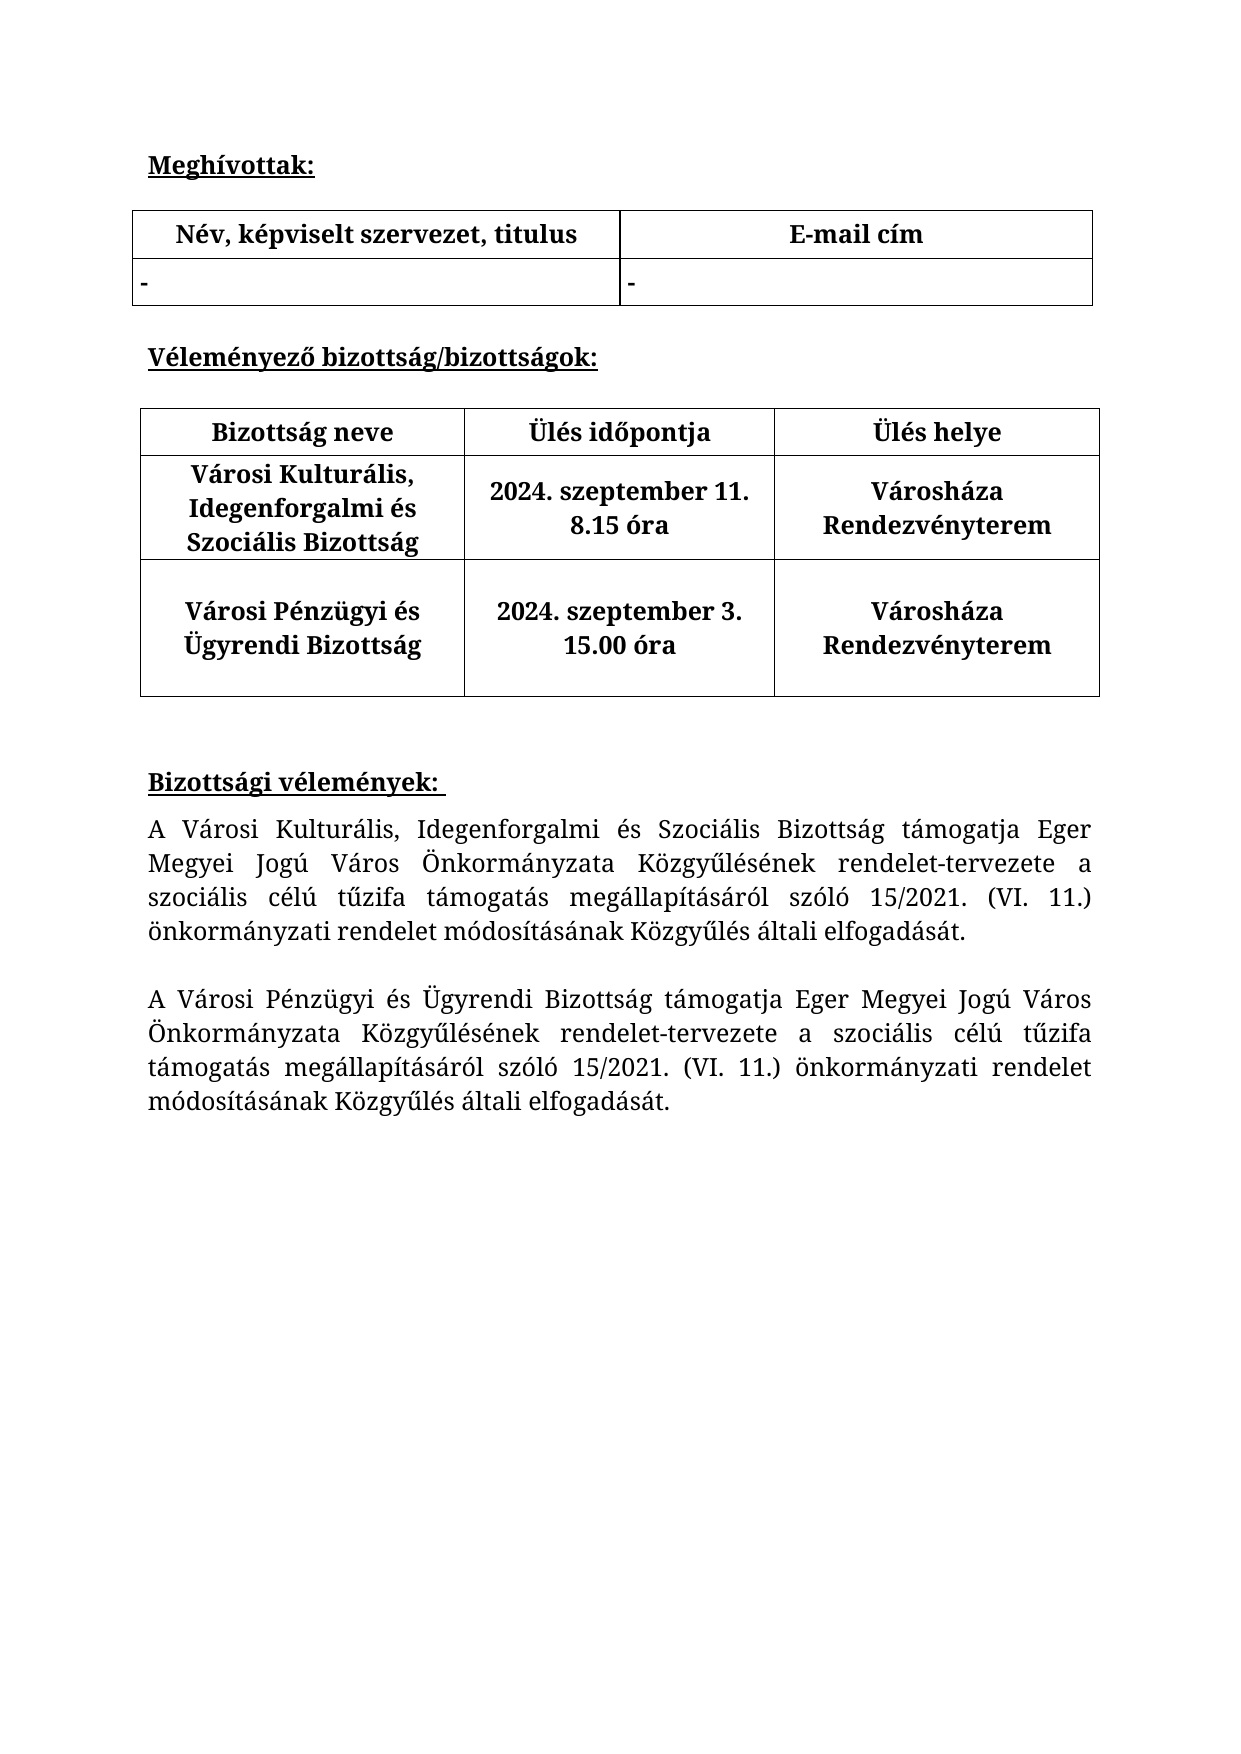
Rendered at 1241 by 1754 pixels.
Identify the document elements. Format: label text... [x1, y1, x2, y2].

table_cell - [621, 259, 1092, 305]
text Bizottsági vélemények: [148, 765, 1093, 799]
table_header E-mail cím [621, 211, 1092, 257]
table_cell Városháza Rendezvényterem [775, 456, 1099, 558]
table_header Név, képviselt szervezet, titulus [133, 211, 619, 257]
table_cell 2024. szeptember 3. 15.00 óra [465, 560, 774, 696]
text Meghívottak: [148, 148, 1093, 182]
table_cell Városháza Rendezvényterem [775, 560, 1099, 696]
table_cell 2024. szeptember 11. 8.15 óra [465, 456, 774, 558]
table_cell Városi Pénzügyi és Ügyrendi Bizottság [141, 560, 464, 696]
text A Városi Pénzügyi és Ügyrendi Bizottság támogatja Eger Megyei Jogú Város Önkormányzata Közgyűlésének rendelet-tervezete a szociális célú tűzifa támogatás megállapításáról szóló 15/2021. (VI. 11.) önkormányzati rendelet módosításának Közgyűlés általi elfogadását. [148, 982, 1093, 1118]
table_header Bizottság neve [141, 409, 464, 455]
text A Városi Kulturális, Idegenforgalmi és Szociális Bizottság támogatja Eger Megyei Jogú Város Önkormányzata Közgyűlésének rendelet-tervezete a szociális célú tűzifa támogatás megállapításáról szóló 15/2021. (VI. 11.) önkormányzati rendelet módosításának Közgyűlés általi elfogadását. [148, 811, 1093, 948]
table_cell - [133, 259, 619, 305]
text Véleményező bizottság/bizottságok: [148, 340, 1093, 374]
table_cell Városi Kulturális, Idegenforgalmi és Szociális Bizottság [141, 456, 464, 558]
table_header Ülés helye [775, 409, 1099, 455]
table_header Ülés időpontja [465, 409, 774, 455]
